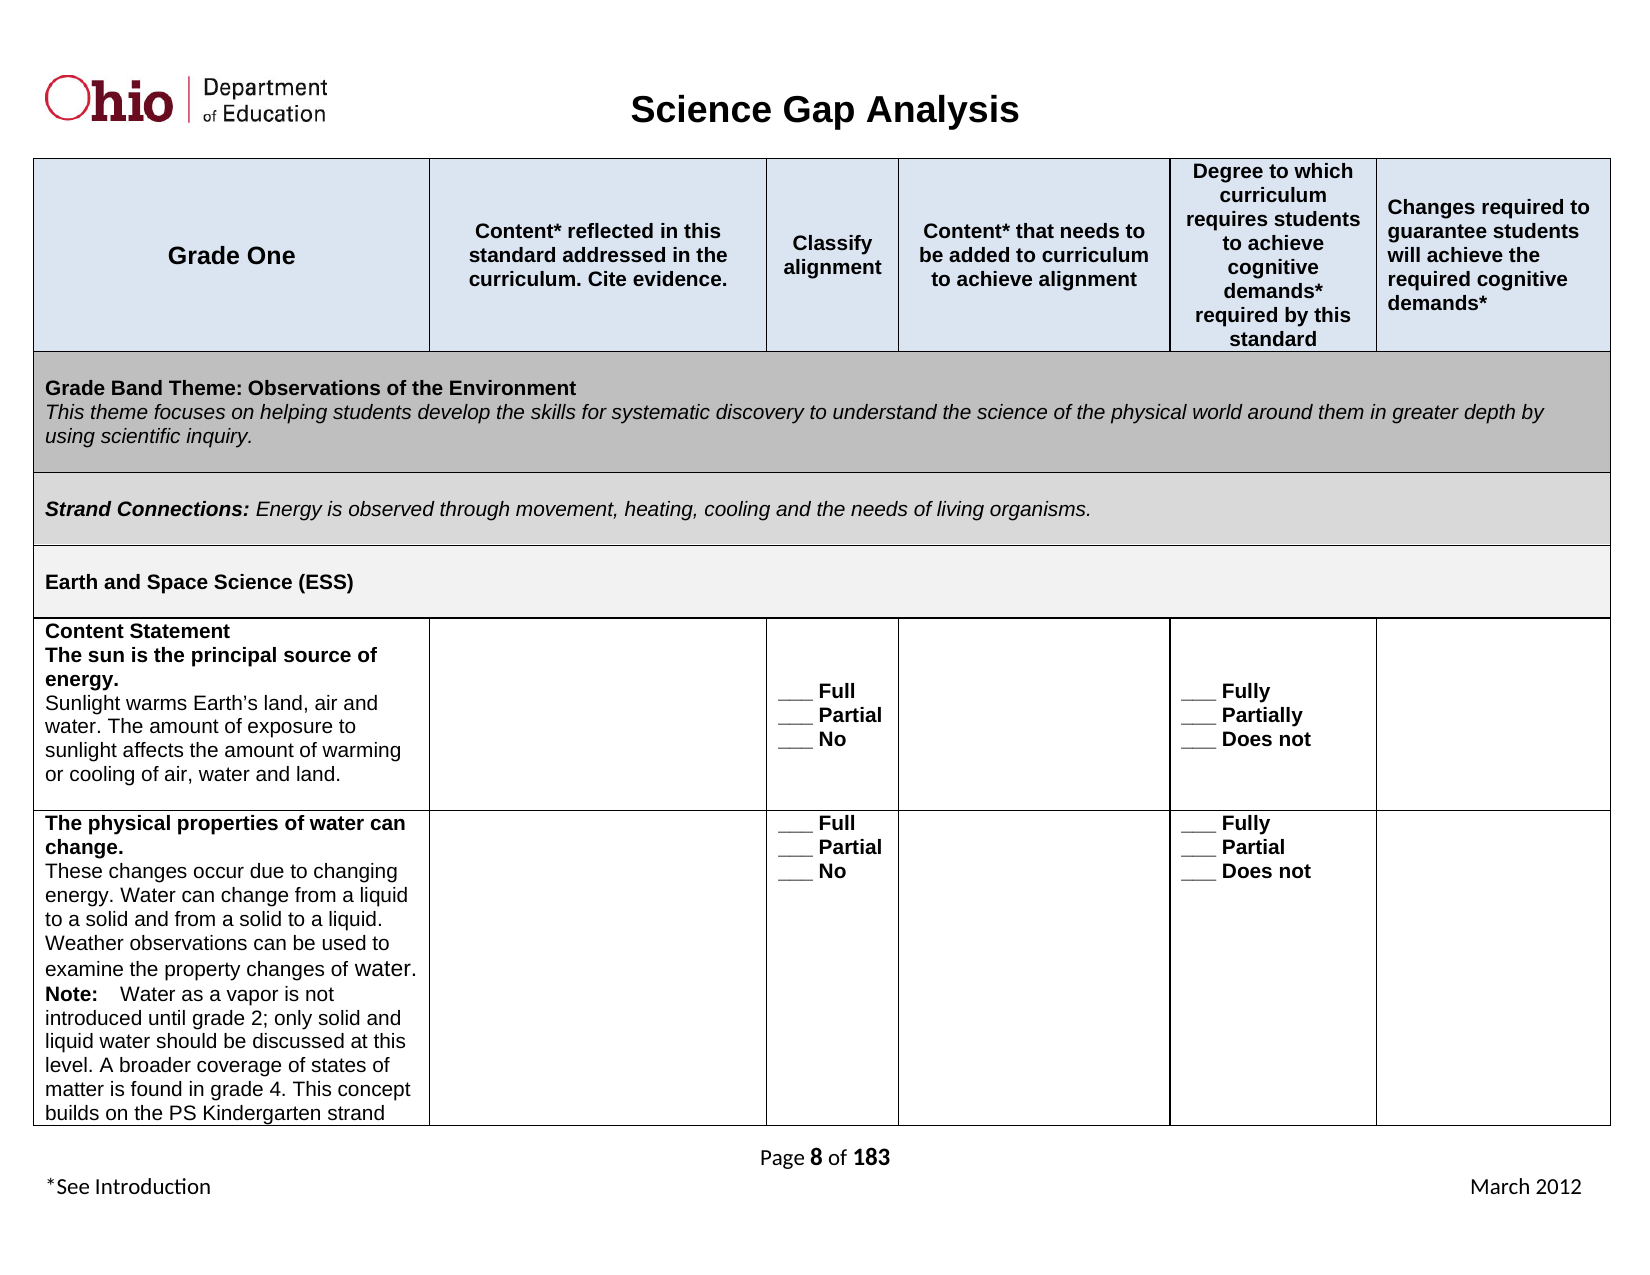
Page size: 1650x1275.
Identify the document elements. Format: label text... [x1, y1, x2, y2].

table_cell Content Statement The sun is the principal source of energy. Sunlight warms Earth’s land, air and water. The amount of exposure to sunlight affects the amount of warming or cooling of air, water and land. [34, 619, 429, 810]
table_header Classify alignment [767, 159, 898, 351]
table_cell [899, 811, 1169, 1125]
table_cell Earth and Space Science (ESS) [34, 546, 1610, 617]
table_cell [899, 619, 1169, 810]
table_cell Strand Connections: Energy is observed through movement, heating, cooling and the needs of living organisms. [34, 473, 1610, 544]
table_header Changes required to guarantee students will achieve the required cognitive demands* [1377, 159, 1610, 351]
table_cell ___ Fully ___ Partially ___ Does not [1171, 619, 1376, 810]
table_cell [1377, 811, 1610, 1125]
table_header Grade One [34, 159, 429, 351]
table_cell ___ Fully ___ Partial ___ Does not [1171, 811, 1376, 1125]
table_cell ___ Full ___ Partial ___ No [767, 619, 898, 810]
picture [45, 75, 327, 123]
table_cell [430, 811, 766, 1125]
table_cell [1377, 619, 1610, 810]
table_header Degree to which curriculum requires students to achieve cognitive demands* required by this standard [1171, 159, 1376, 351]
table_cell [430, 619, 766, 810]
table_cell ___ Full ___ Partial ___ No [767, 811, 898, 1125]
table_cell Grade Band Theme: Observations of the Environment This theme focuses on helping students develop the skills for systematic discovery to understand the science of the physical world around them in greater depth by using scientific inquiry. [34, 352, 1610, 472]
table_header Content* reflected in this standard addressed in the curriculum. Cite evidence. [430, 159, 766, 351]
table_header Content* that needs to be added to curriculum to achieve alignment [899, 159, 1169, 351]
